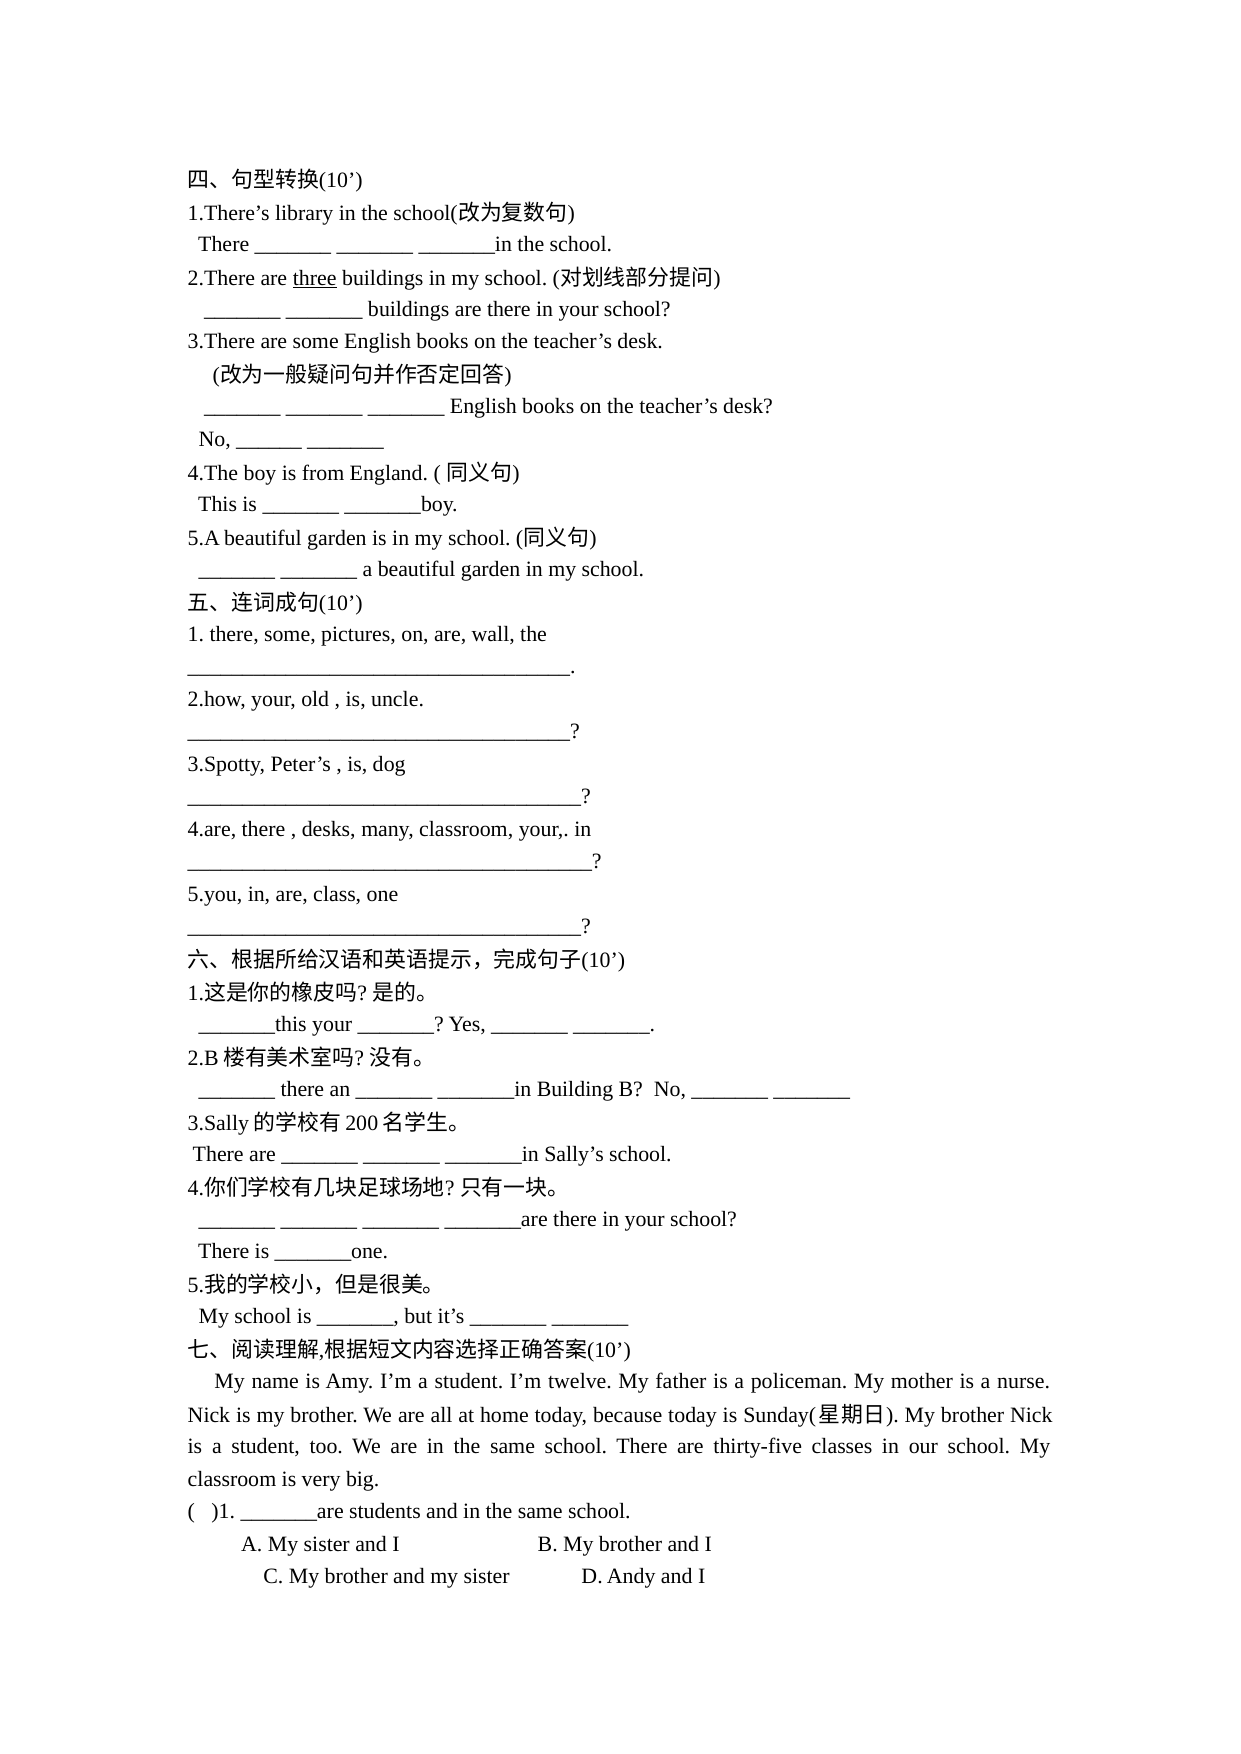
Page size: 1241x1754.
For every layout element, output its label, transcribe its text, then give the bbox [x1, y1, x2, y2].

text 2.There are three buildings in my school. (对划线部分提问) [187, 259, 1053, 292]
text 1. there, some, pictures, on, are, wall, the [187, 617, 1053, 649]
text ( )1. _______are students and in the same school. [187, 1494, 1053, 1527]
text (改为一般疑问句并作否定回答) [187, 357, 1053, 389]
text 四、句型转换() [187, 162, 1053, 194]
text ____________________________________? [187, 909, 1053, 942]
text _______ _______ a beautiful garden in my school. [187, 552, 1053, 584]
text 五、连词成句() [187, 584, 1053, 617]
text My name is Amy. I’m a student. I’m twelve. My father is a policeman. My mother is a nurse. Nick is my brother. We are all at home today, because today is Sunday(星期日). My brother Nick is a student, too. We are in the same school. There are thirty-five classes in our school. My classroom is very big. [187, 1364, 1053, 1494]
text 1.There’s library in the school(改为复数句) [187, 194, 1053, 227]
text There is _______one. [187, 1234, 1053, 1267]
text 3.Sally的学校有200名学生。 [187, 1104, 1053, 1137]
text 4.The boy is from England. ( 同义句) [187, 454, 1053, 487]
text _______ there an _______ _______in Building B? No, _______ _______ [187, 1072, 1053, 1104]
text 5.you, in, are, class, one [187, 877, 1053, 909]
text My school is _______, but it’s _______ _______ [187, 1299, 1053, 1332]
text 1.这是你的橡皮吗? 是的。 [187, 974, 1053, 1007]
text No, ______ _______ [187, 422, 1053, 454]
text There are _______ _______ _______in Sally’s school. [187, 1137, 1053, 1169]
text _______this your _______? Yes, _______ _______. [187, 1007, 1053, 1039]
text ___________________________________. [187, 649, 1053, 682]
text ___________________________________? [187, 714, 1053, 747]
text _______ _______ buildings are there in your school? [187, 292, 1053, 324]
text There _______ _______ _______in the school. [187, 227, 1053, 259]
text _____________________________________? [187, 844, 1053, 877]
text 六、根据所给汉语和英语提示，完成句子() [187, 942, 1053, 974]
text 3.Spotty, Peter’s , is, dog [187, 747, 1053, 779]
text 5.A beautiful garden is in my school. (同义句) [187, 519, 1053, 552]
text This is _______ _______boy. [187, 487, 1053, 519]
text 2.B楼有美术室吗? 没有。 [187, 1039, 1053, 1072]
text ____________________________________? [187, 779, 1053, 812]
text 4.are, there , desks, many, classroom, your,. in [187, 812, 1053, 844]
text _______ _______ _______ _______are there in your school? [187, 1202, 1053, 1234]
text 2.how, your, old , is, uncle. [187, 682, 1053, 714]
text _______ _______ _______ English books on the teacher’s desk? [187, 389, 1053, 422]
text 5.我的学校小，但是很美。 [187, 1267, 1053, 1299]
text C. My brother and my sister D. Andy and I [187, 1559, 1053, 1592]
text 4.你们学校有几块足球场地? 只有一块。 [187, 1169, 1053, 1202]
text 3.There are some English books on the teacher’s desk. [187, 324, 1053, 357]
text 七、阅读理解,根据短文内容选择正确答案() [187, 1332, 1053, 1364]
text A. My sister and I B. My brother and I [187, 1527, 1053, 1559]
